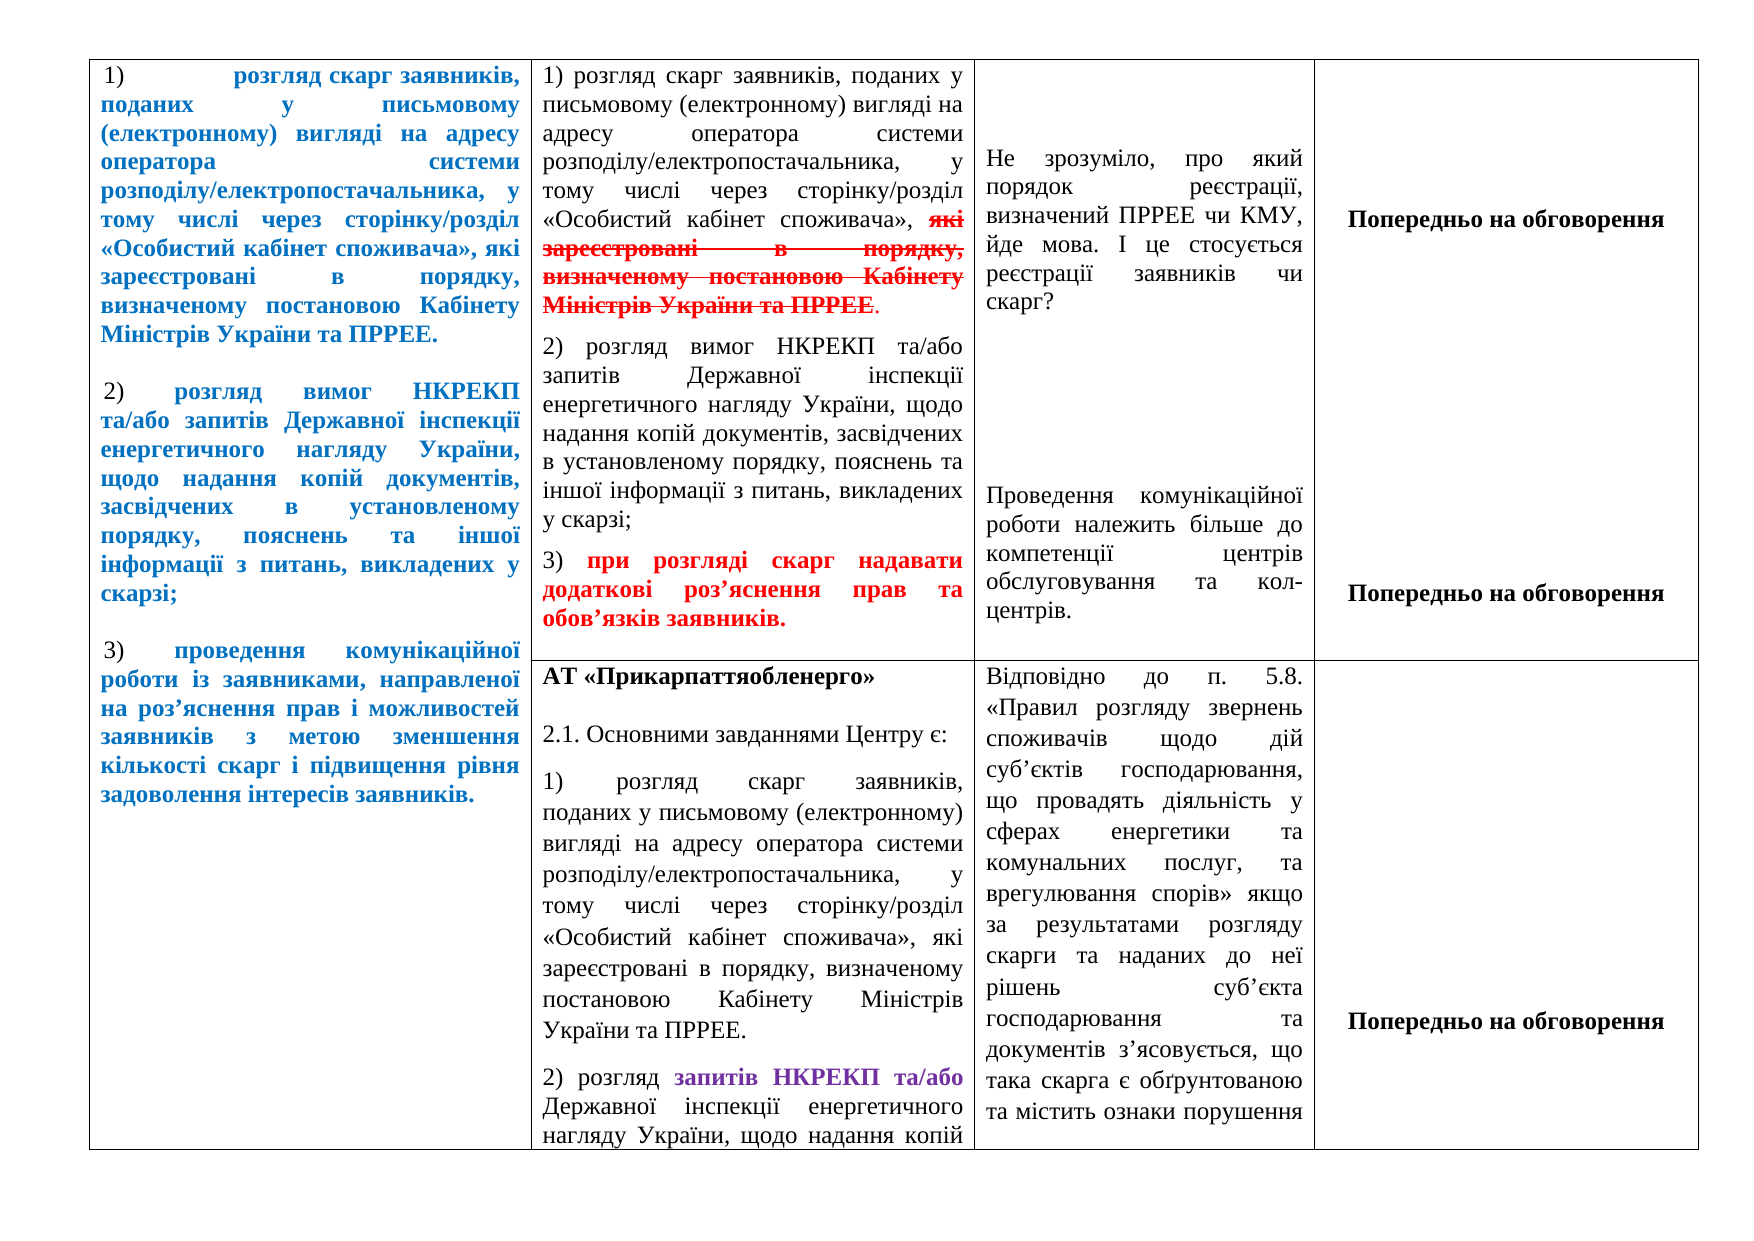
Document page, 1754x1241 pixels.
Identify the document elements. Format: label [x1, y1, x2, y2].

table_cell [532, 60, 974, 660]
table_cell [1315, 60, 1698, 660]
table_cell [975, 661, 1314, 1149]
table_cell [90, 60, 531, 1149]
table_cell [975, 60, 1314, 660]
table_cell [532, 661, 974, 1149]
table_cell [1315, 661, 1698, 1149]
